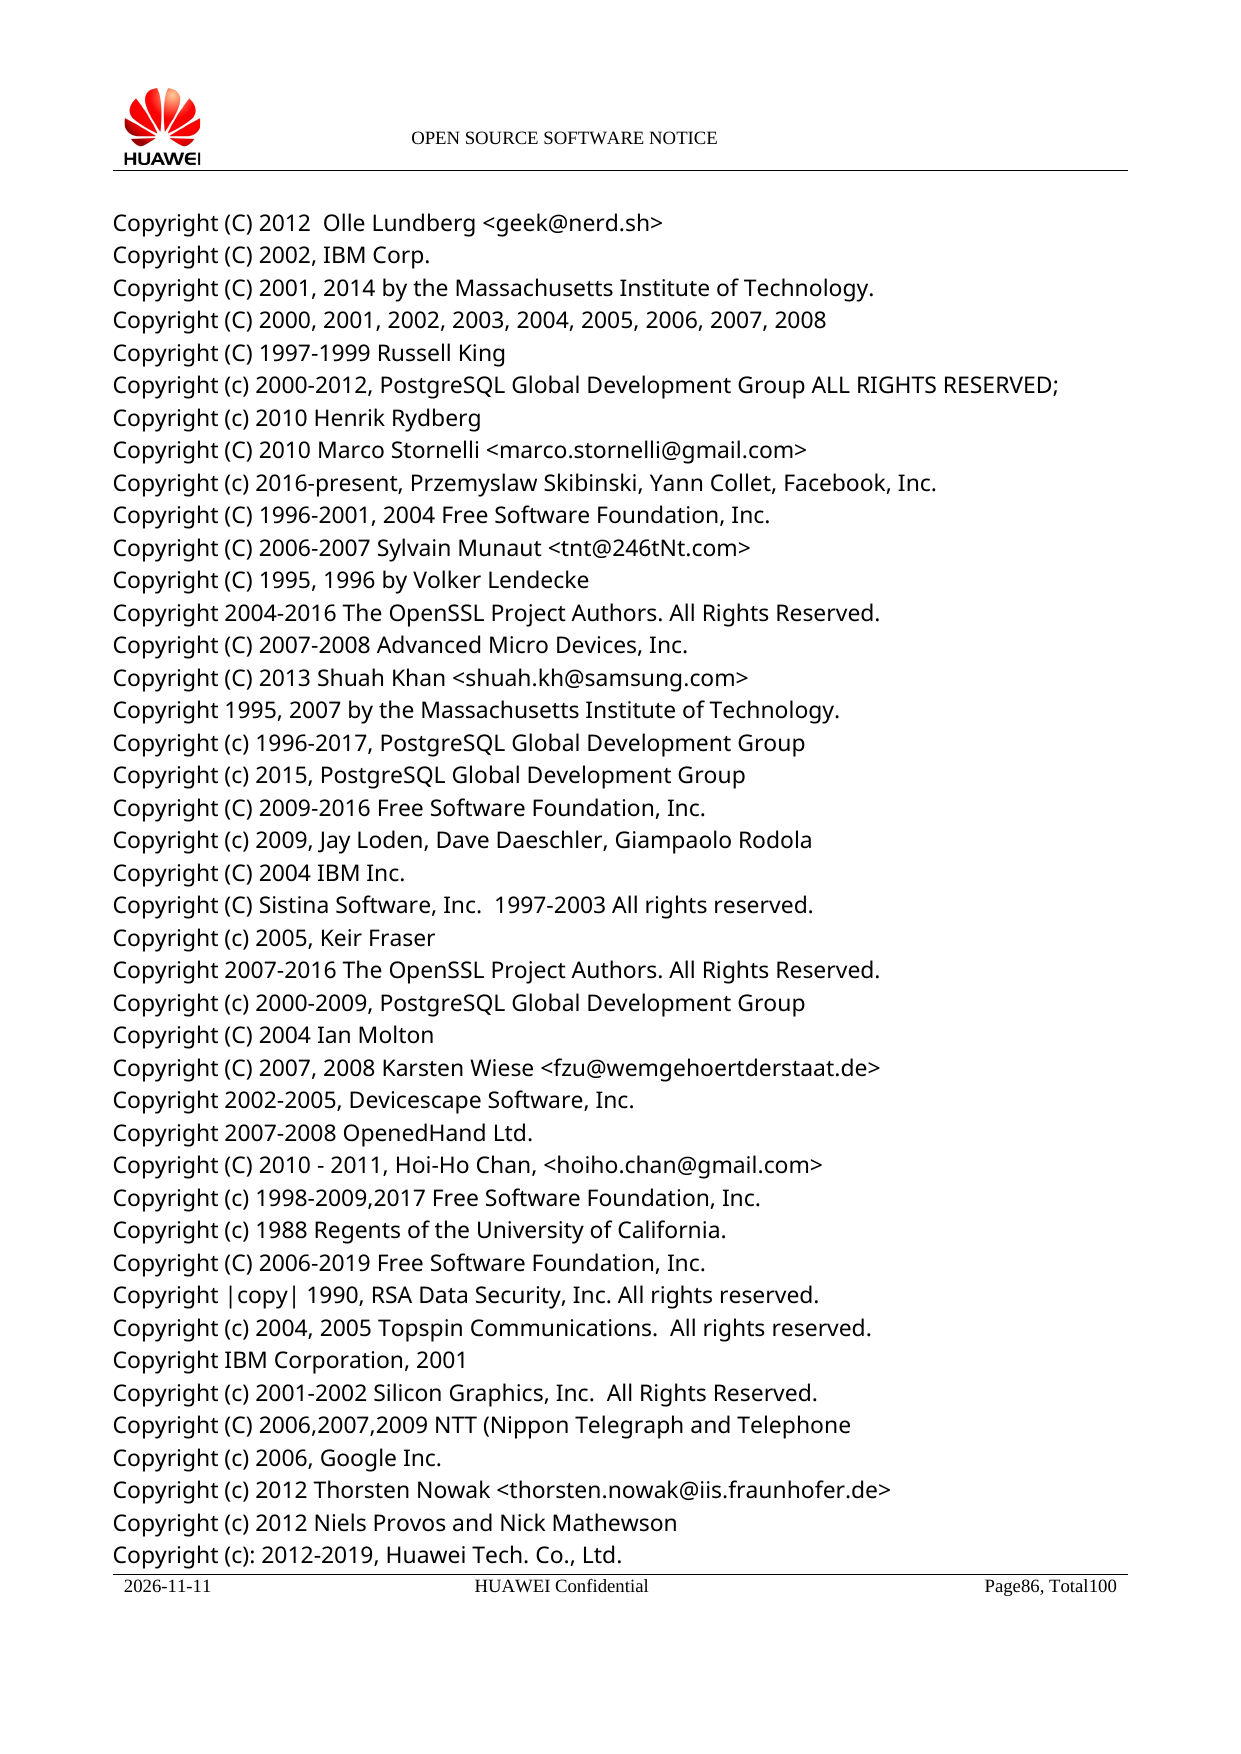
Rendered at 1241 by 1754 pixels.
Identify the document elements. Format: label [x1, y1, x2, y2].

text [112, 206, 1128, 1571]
picture [124, 88, 201, 165]
